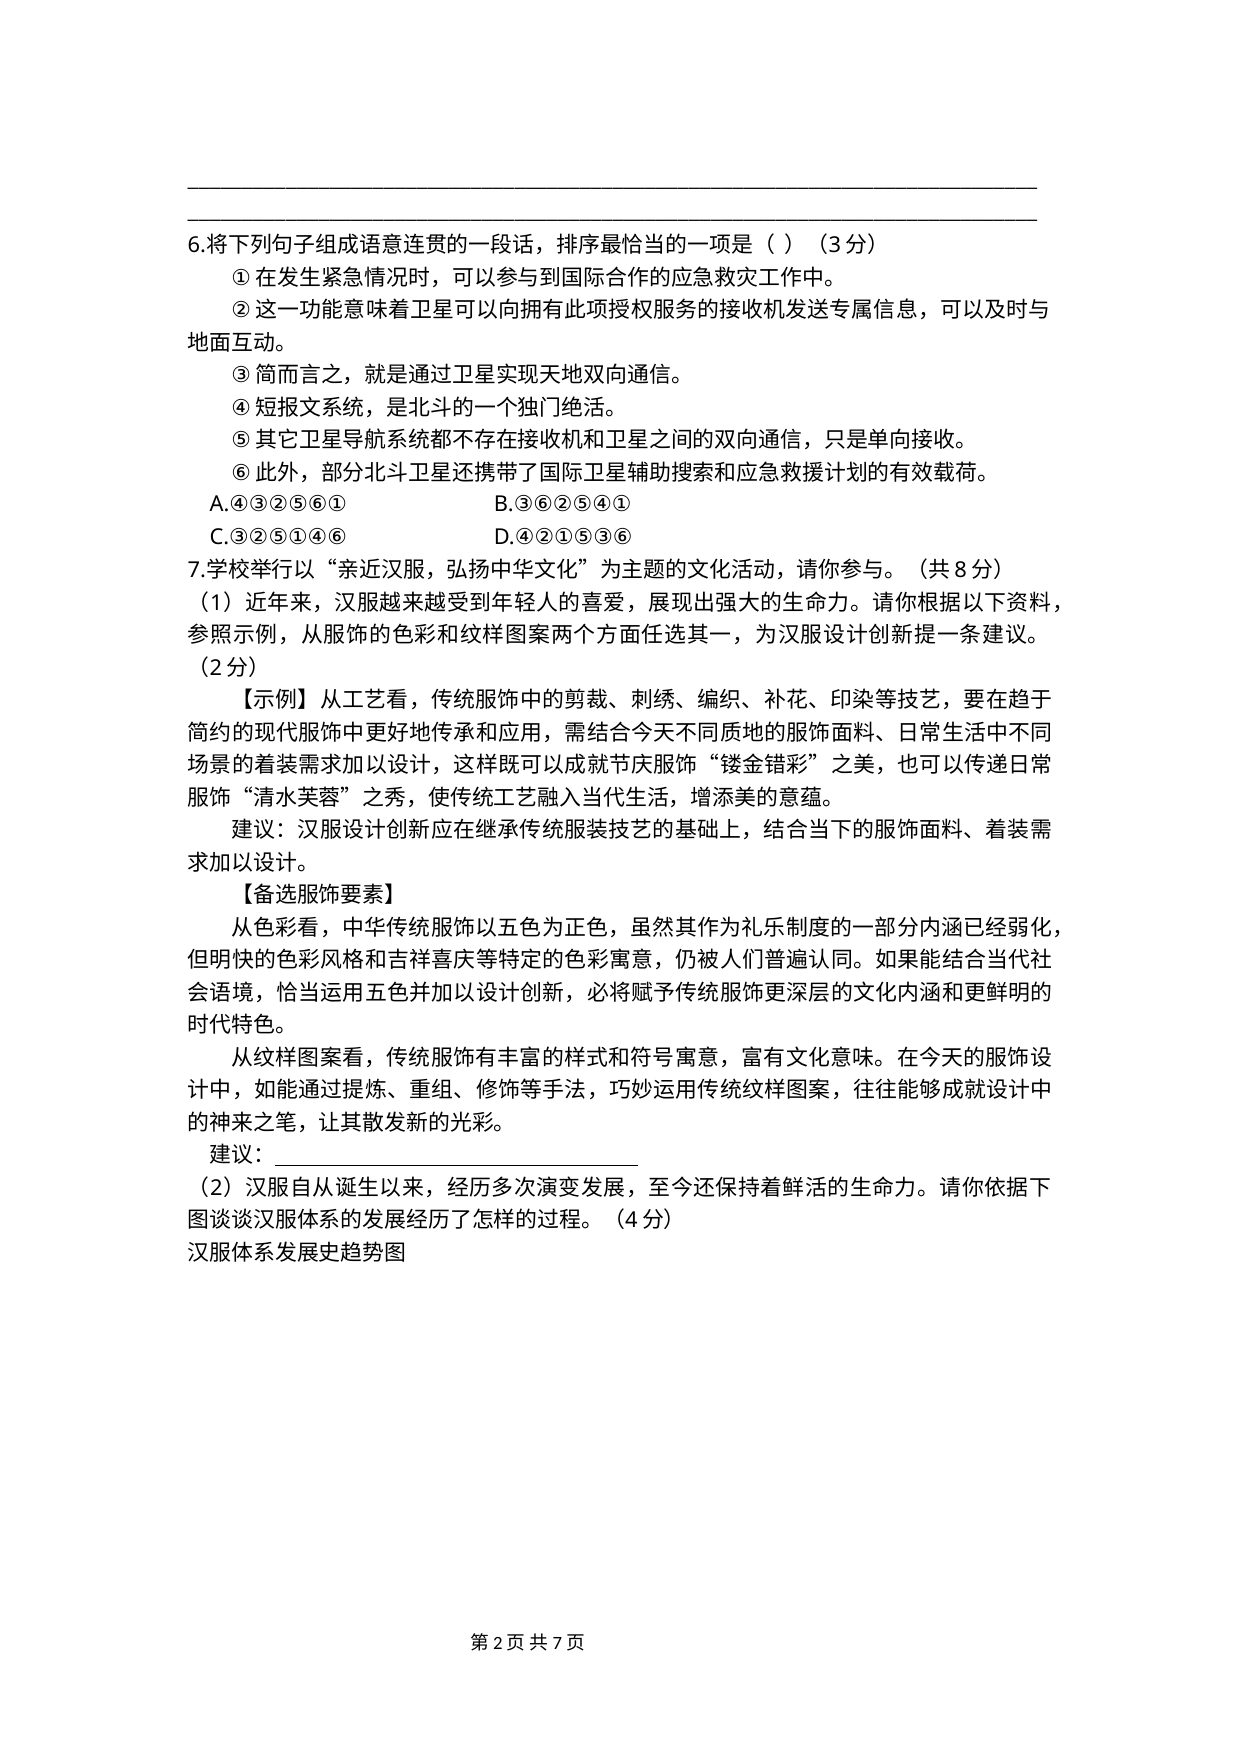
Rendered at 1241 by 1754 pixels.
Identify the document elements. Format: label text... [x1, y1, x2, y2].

text （2）汉服自从诞生以来，经历多次演变发展，至今还保持着鲜活的生命力。请你依据下图谈谈汉服体系的发展经历了怎样的过程。（4分） [187, 1169, 1053, 1234]
text （1）近年来，汉服越来越受到年轻人的喜爱，展现出强大的生命力。请你根据以下资料，参照示例，从服饰的色彩和纹样图案两个方面任选其一，为汉服设计创新提一条建议。（2分） [187, 584, 1053, 682]
text A.④③②⑤⑥① B.③⑥②⑤④① [187, 487, 1053, 519]
text ①在发生紧急情况时，可以参与到国际合作的应急救灾工作中。 [187, 259, 1053, 292]
text ④短报文系统，是北斗的一个独门绝活。 [187, 389, 1053, 422]
text 建议： [187, 1137, 1053, 1169]
text 7.学校举行以“亲近汉服，弘扬中华文化”为主题的文化活动，请你参与。（共8分） [187, 552, 1053, 584]
text ⑤其它卫星导航系统都不存在接收机和卫星之间的双向通信，只是单向接收。 [187, 422, 1053, 454]
text 从纹样图案看，传统服饰有丰富的样式和符号寓意，富有文化意味。在今天的服饰设计中，如能通过提炼、重组、修饰等手法，巧妙运用传统纹样图案，往往能够成就设计中的神来之笔，让其散发新的光彩。 [187, 1039, 1053, 1137]
text C.③②⑤①④⑥ D.④②①⑤③⑥ [187, 519, 1053, 552]
text ②这一功能意味着卫星可以向拥有此项授权服务的接收机发送专属信息，可以及时与地面互动。 [187, 292, 1053, 357]
text 建议：汉服设计创新应在继承传统服装技艺的基础上，结合当下的服饰面料、着装需求加以设计。 [187, 812, 1053, 877]
text 【示例】从工艺看，传统服饰中的剪裁、刺绣、编织、补花、印染等技艺，要在趋于简约的现代服饰中更好地传承和应用，需结合今天不同质地的服饰面料、日常生活中不同场景的着装需求加以设计，这样既可以成就节庆服饰“镂金错彩”之美，也可以传递日常服饰“清水芙蓉”之秀，使传统工艺融入当代生活，增添美的意蕴。 [187, 682, 1053, 812]
text 6.将下列句子组成语意连贯的一段话，排序最恰当的一项是（ ）（3分） [187, 227, 1053, 259]
text 汉服体系发展史趋势图 [187, 1234, 1053, 1267]
text 【备选服饰要素】 [187, 877, 1053, 909]
text 从色彩看，中华传统服饰以五色为正色，虽然其作为礼乐制度的一部分内涵已经弱化，但明快的色彩风格和吉祥喜庆等特定的色彩寓意，仍被人们普遍认同。如果能结合当代社会语境，恰当运用五色并加以设计创新，必将赋予传统服饰更深层的文化内涵和更鲜明的时代特色。 [187, 909, 1053, 1039]
text ⑥此外，部分北斗卫星还携带了国际卫星辅助搜索和应急救援计划的有效载荷。 [187, 454, 1053, 487]
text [187, 162, 1053, 194]
text ③简而言之，就是通过卫星实现天地双向通信。 [187, 357, 1053, 389]
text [187, 194, 1053, 227]
